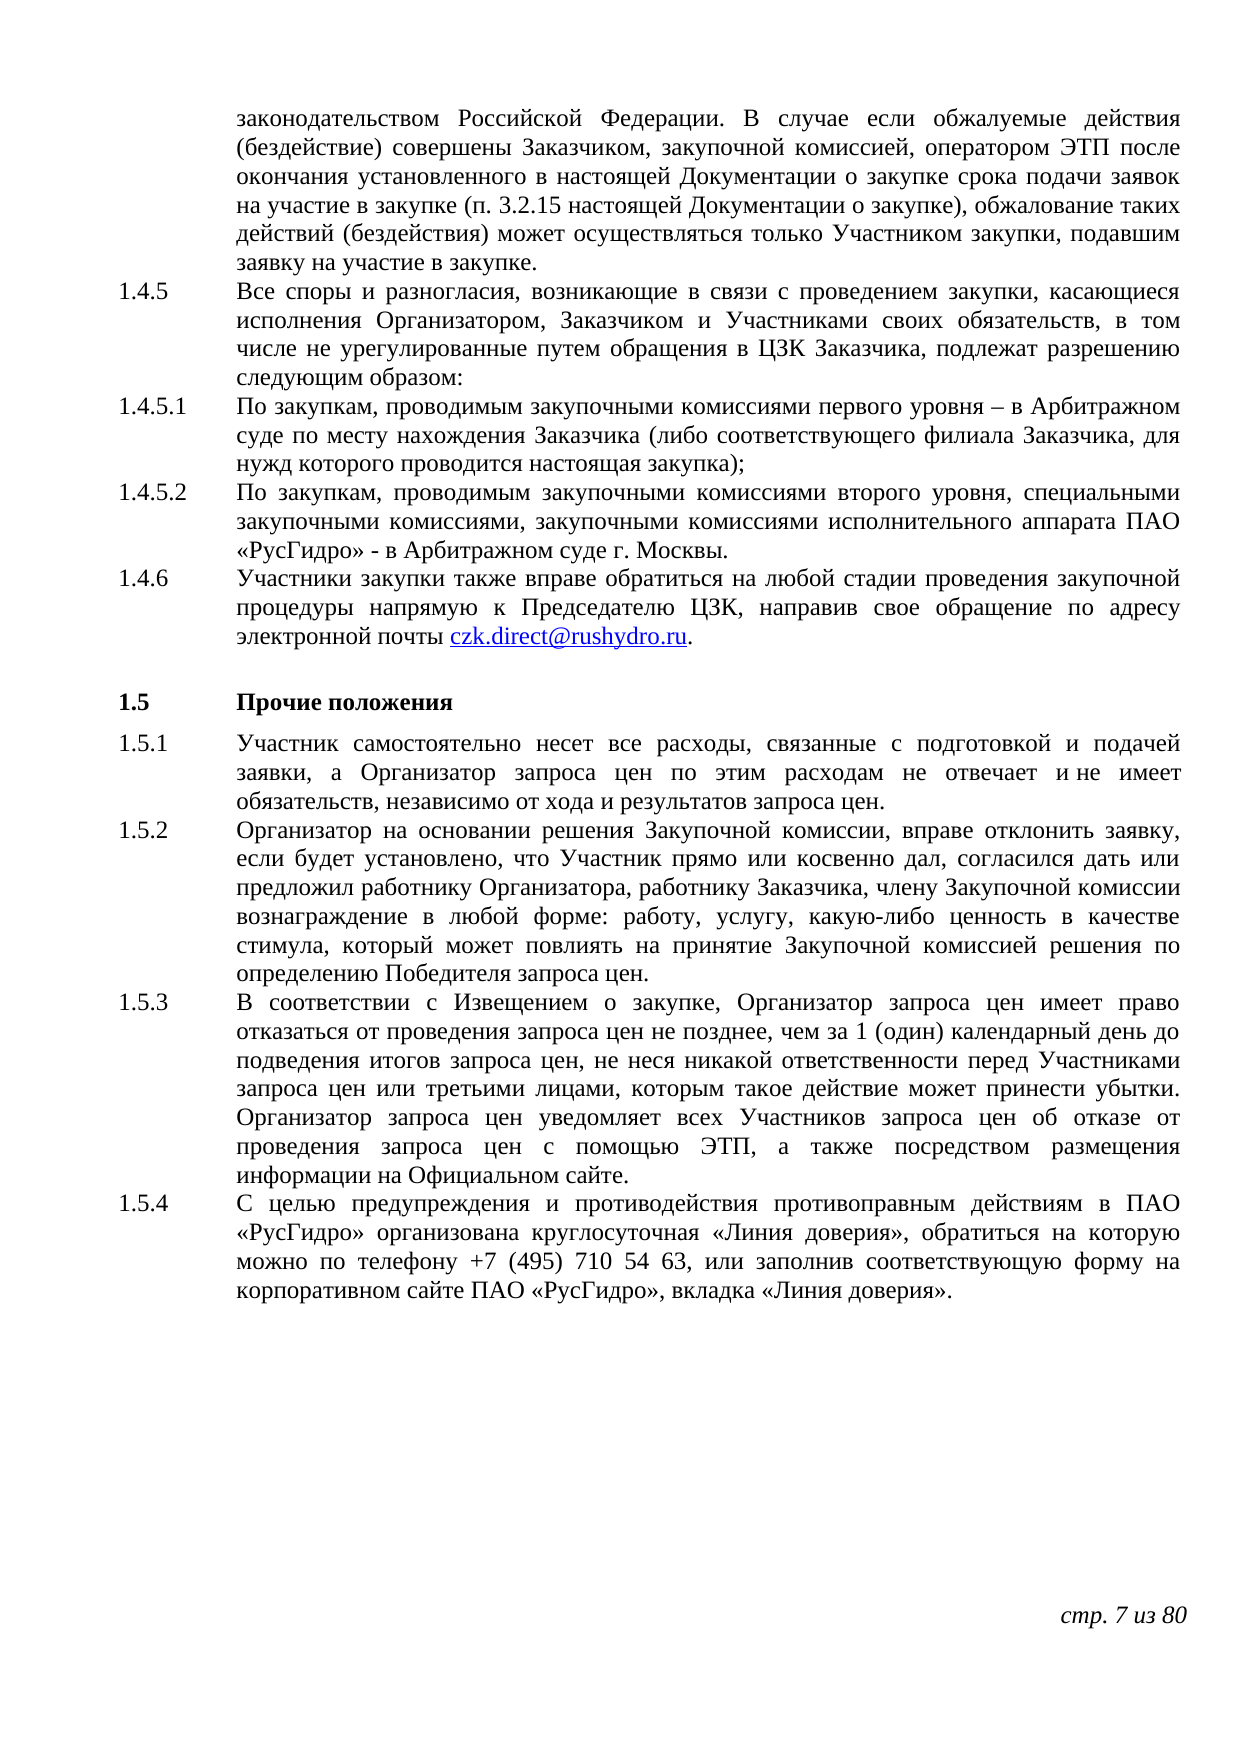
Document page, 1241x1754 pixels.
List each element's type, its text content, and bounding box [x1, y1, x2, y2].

text Участник самостоятельно несет все расходы, связанные с подготовкой и подачей заявки, а Организатор запроса цен по этим расходам не отвечает и не имеет обязательств, независимо от хода и результатов запроса цен. [118, 728, 1181, 815]
text Организатор на основании решения Закупочной комиссии, вправе отклонить заявку, если будет установлено, что Участник прямо или косвенно дал, согласился дать или предложил работнику Организатора, работнику Заказчика, члену Закупочной комиссии вознаграждение в любой форме: работу, услугу, какую-либо ценность в качестве стимула, который может повлиять на принятие Закупочной комиссией решения по определению Победителя запроса цен. [118, 815, 1181, 987]
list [118, 103, 1181, 276]
text Все споры и разногласия, возникающие в связи с проведением закупки, касающиеся исполнения Организатором, Заказчиком и Участниками своих обязательств, в том числе не урегулированные путем обращения в ЦЗК Заказчика, подлежат разрешению следующим образом: [118, 276, 1181, 391]
text В соответствии с Извещением о закупке, Организатор запроса цен имеет право отказаться от проведения запроса цен не позднее, чем за 1 (один) календарный день до подведения итогов запроса цен, не неся никакой ответственности перед Участниками запроса цен или третьими лицами, которым такое действие может принести убытки. Организатор запроса цен уведомляет всех Участников запроса цен об отказе от проведения запроса цен с помощью ЭТП, а также посредством размещения информации на Официальном сайте. [118, 987, 1181, 1188]
text Участники закупки также вправе обратиться на любой стадии проведения закупочной процедуры напрямую к Председателю ЦЗК, направив свое обращение по адресу электронной почты czk.direct@rushydro.ru. [118, 563, 1181, 650]
subtitle Прочие положения [118, 687, 1181, 716]
text С целью предупреждения и противодействия противоправным действиям в ПАО «РусГидро» организована круглосуточная «Линия доверия», обратиться на которую можно по телефону +7 (495) 710 54 63, или заполнив соответствующую форму на корпоративном сайте ПАО «РусГидро», вкладка «Линия доверия». [118, 1188, 1181, 1303]
list По закупкам, проводимым закупочными комиссиями второго уровня, специальными закупочными комиссиями, закупочными комиссиями исполнительного аппарата ПАО «РусГидро» - в Арбитражном суде г. Москвы. [118, 477, 1181, 563]
list По закупкам, проводимым закупочными комиссиями первого уровня – в Арбитражном суде по месту нахождения Заказчика (либо соответствующего филиала Заказчика, для нужд которого проводится настоящая закупка); [118, 391, 1181, 477]
